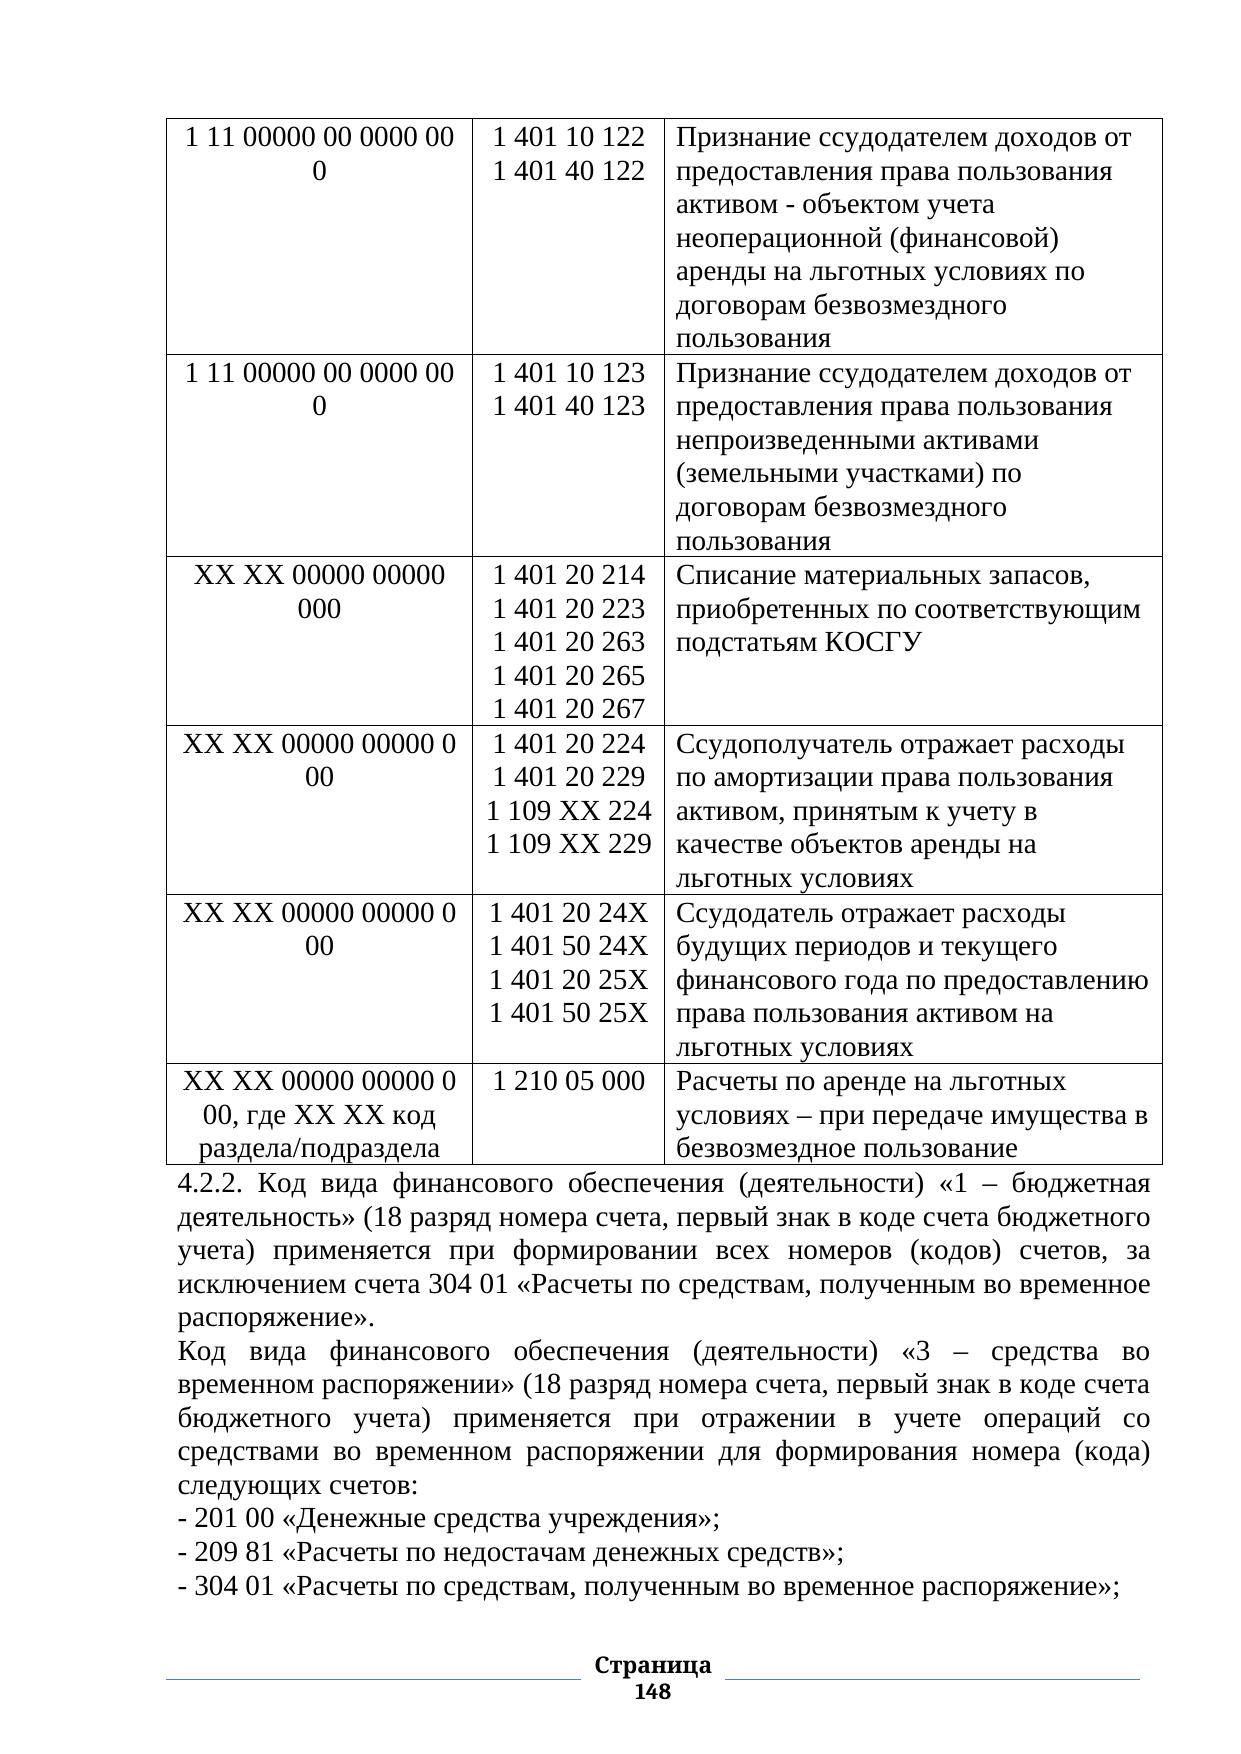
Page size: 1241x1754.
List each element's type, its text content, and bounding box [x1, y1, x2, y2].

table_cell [167, 119, 472, 354]
table_cell 1 401 10 123 1 401 40 123 [473, 355, 664, 556]
table_cell ХХ ХХ 00000 00000 000 [167, 557, 472, 725]
table_cell Ссудодатель отражает расходы будущих периодов и текущего финансового года по предоставлению права пользования активом на льготных условиях [665, 895, 1162, 1062]
table_cell Ссудополучатель отражает расходы по амортизации права пользования активом, принятым к учету в качестве объектов аренды на льготных условиях [665, 726, 1162, 894]
table_cell Расчеты по аренде на льготных условиях – при передаче имущества в безвозмездное пользование [665, 1064, 1162, 1164]
text - 201 00 «Денежные средства учреждения»; [177, 1501, 1152, 1534]
text Код вида финансового обеспечения (деятельности) «3 – средства во временном распоряжении» (18 разряд номера счета, первый знак в коде счета бюджетного учета) применяется при отражении в учете операций со средствами во временном распоряжении для формирования номера (кода) следующих счетов: [177, 1333, 1152, 1501]
table_cell 1 210 05 000 [473, 1064, 664, 1164]
table_cell XX XX 00000 00000 000, где ХХ ХХ код раздела/подраздела [167, 1064, 472, 1164]
table_cell 1 401 20 224 1 401 20 229 1 109 ХХ 224 1 109 ХХ 229 [473, 726, 664, 894]
table_cell XX XX 00000 00000 000 [167, 726, 472, 894]
table_cell XX XX 00000 00000 000 [167, 895, 472, 1062]
table_cell 1 401 20 214 1 401 20 223 1 401 20 263 1 401 20 265 1 401 20 267 [473, 557, 664, 725]
table_cell 1 401 10 122 1 401 40 122 [473, 119, 664, 354]
table_cell Списание материальных запасов, приобретенных по соответствующим подстатьям КОСГУ [665, 557, 1162, 725]
text - 304 01 «Расчеты по средствам, полученным во временное распоряжение»; [177, 1568, 1152, 1601]
text 4.2.2. Код вида финансового обеспечения (деятельности) «1 – бюджетная деятельность» (18 разряд номера счета, первый знак в коде счета бюджетного учета) применяется при формировании всех номеров (кодов) счетов, за исключением счета 304 01 «Расчеты по средствам, полученным во временное распоряжение». [177, 1165, 1152, 1333]
table_cell 1 401 20 24Х 1 401 50 24Х 1 401 20 25Х 1 401 50 25Х [473, 895, 664, 1062]
text - 209 81 «Расчеты по недостачам денежных средств»; [177, 1534, 1152, 1568]
table_cell Признание ссудодателем доходов от предоставления права пользования активом - объектом учета неоперационной (финансовой) аренды на льготных условиях по договорам безвозмездного пользования [665, 119, 1162, 354]
table_cell 1 11 00000 00 0000 000 [167, 355, 472, 556]
table_cell Признание ссудодателем доходов от предоставления права пользования непроизведенными активами (земельными участками) по договорам безвозмездного пользования [665, 355, 1162, 556]
